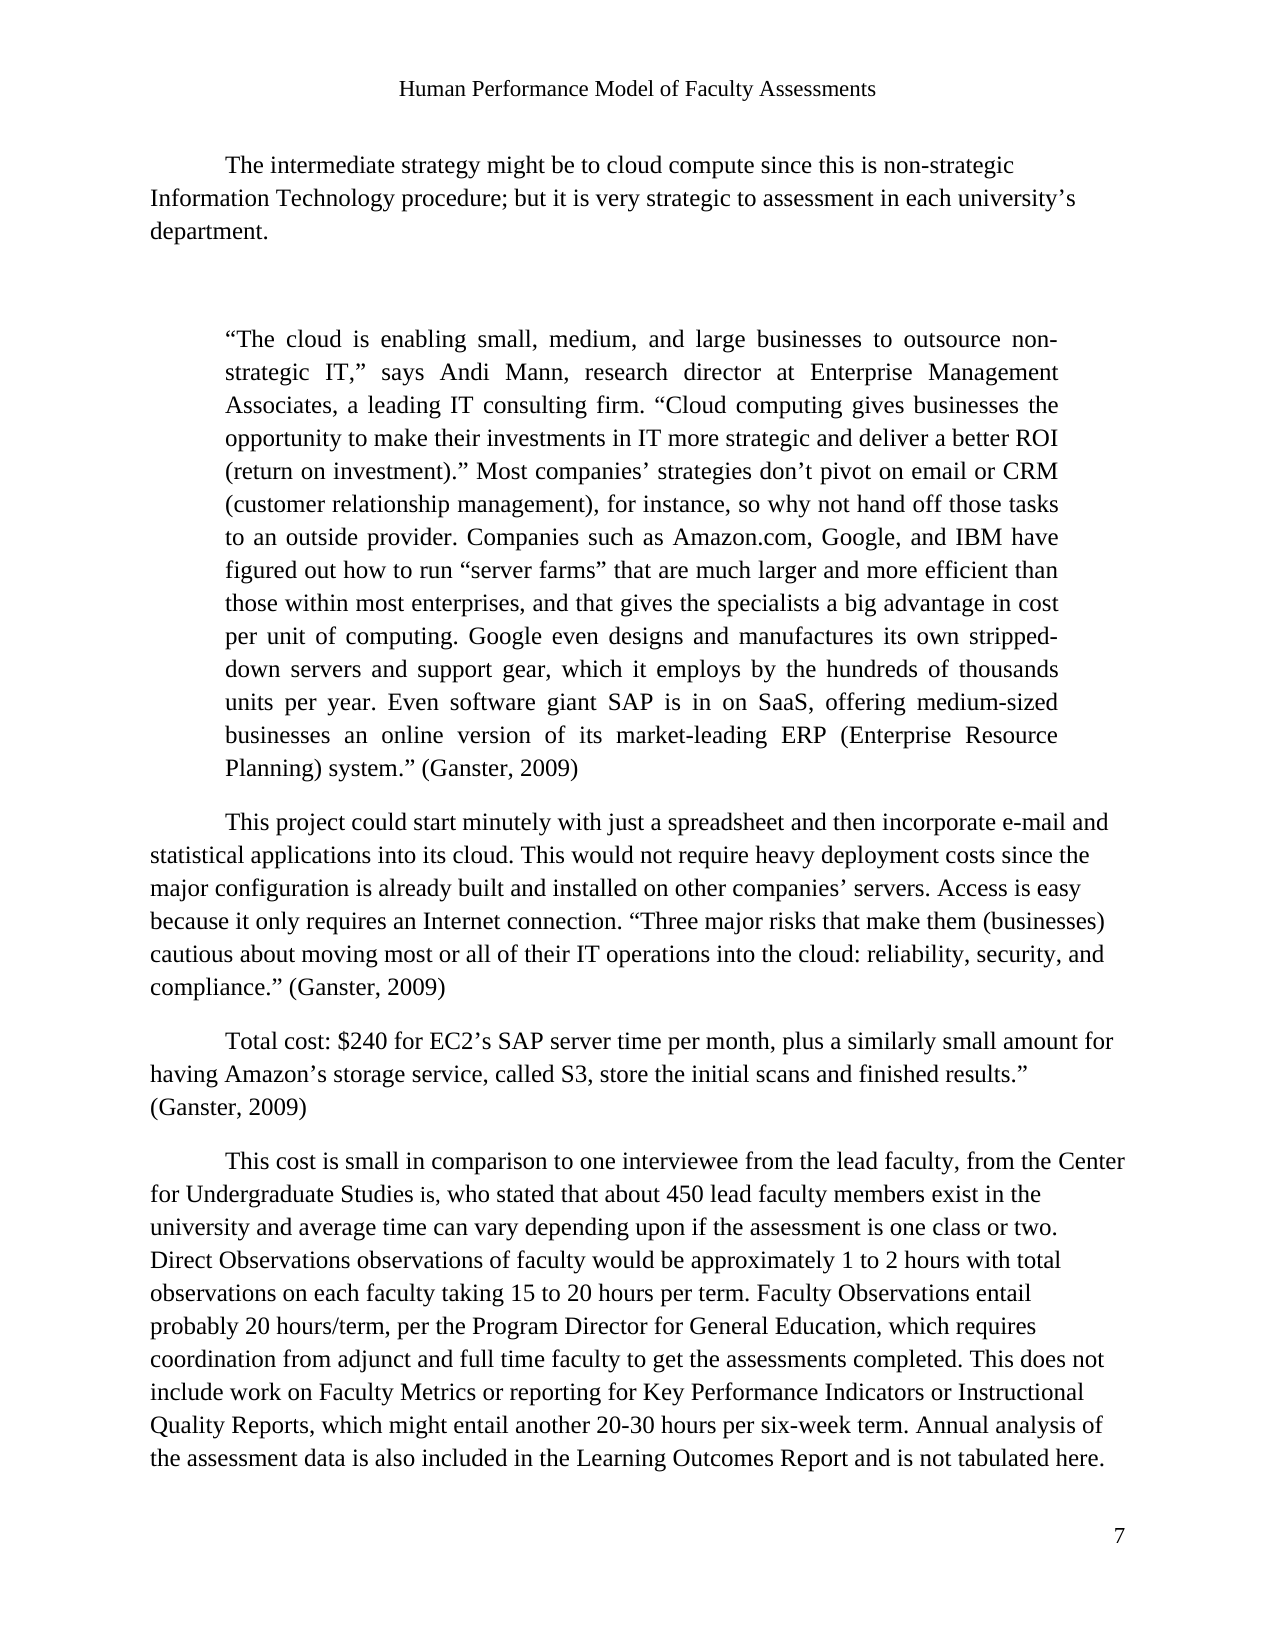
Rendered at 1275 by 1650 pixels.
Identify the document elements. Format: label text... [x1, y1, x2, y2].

text Total cost: $240 for EC2’s SAP server time per month, plus a similarly small amount for having Amazon’s storage service, called S3, store the initial scans and finished results.” (Ganster, 2009) [150, 1026, 1125, 1121]
text “The cloud is enabling small, medium, and large businesses to outsource non-strategic IT,” says Andi Mann, research director at Enterprise Management Associates, a leading IT consulting firm. “Cloud computing gives businesses the opportunity to make their investments in IT more strategic and deliver a better ROI (return on investment).” Most companies’ strategies don’t pivot on email or CRM (customer relationship management), for instance, so why not hand off those tasks to an outside provider. Companies such as Amazon.com, Google, and IBM have figured out how to run “server farms” that are much larger and more efficient than those within most enterprises, and that gives the specialists a big advantage in cost per unit of computing. Google even designs and manufactures its own stripped-down servers and support gear, which it employs by the hundreds of thousands units per year. Even software giant SAP is in on SaaS, offering medium-sized businesses an online version of its market-leading ERP (Enterprise Resource Planning) system.” (Ganster, 2009) [225, 324, 1059, 782]
text This project could start minutely with just a spreadsheet and then incorporate e-mail and statistical applications into its cloud. This would not require heavy deployment costs since the major configuration is already built and installed on other companies’ servers. Access is easy because it only requires an Internet connection. “Three major risks that make them (businesses) cautious about moving most or all of their IT operations into the cloud: reliability, security, and compliance.” (Ganster, 2009) [150, 807, 1125, 1001]
text This cost is small in comparison to one interviewee from the lead faculty, from the Center for Undergraduate Studies is, who stated that about 450 lead faculty members exist in the university and average time can vary depending upon if the assessment is one class or two. Direct Observations observations of faculty would be approximately 1 to 2 hours with total observations on each faculty taking 15 to 20 hours per term. Faculty Observations entail probably 20 hours/term, per the Program Director for General Education, which requires coordination from adjunct and full time faculty to get the assessments completed. This does not include work on Faculty Metrics or reporting for Key Performance Indicators or Instructional Quality Reports, which might entail another 20-30 hours per six-week term. Annual analysis of the assessment data is also included in the Learning Outcomes Report and is not tabulated here. [150, 1146, 1125, 1472]
text The intermediate strategy might be to cloud compute since this is non-strategic Information Technology procedure; but it is very strategic to assessment in each university’s department. [150, 150, 1125, 245]
